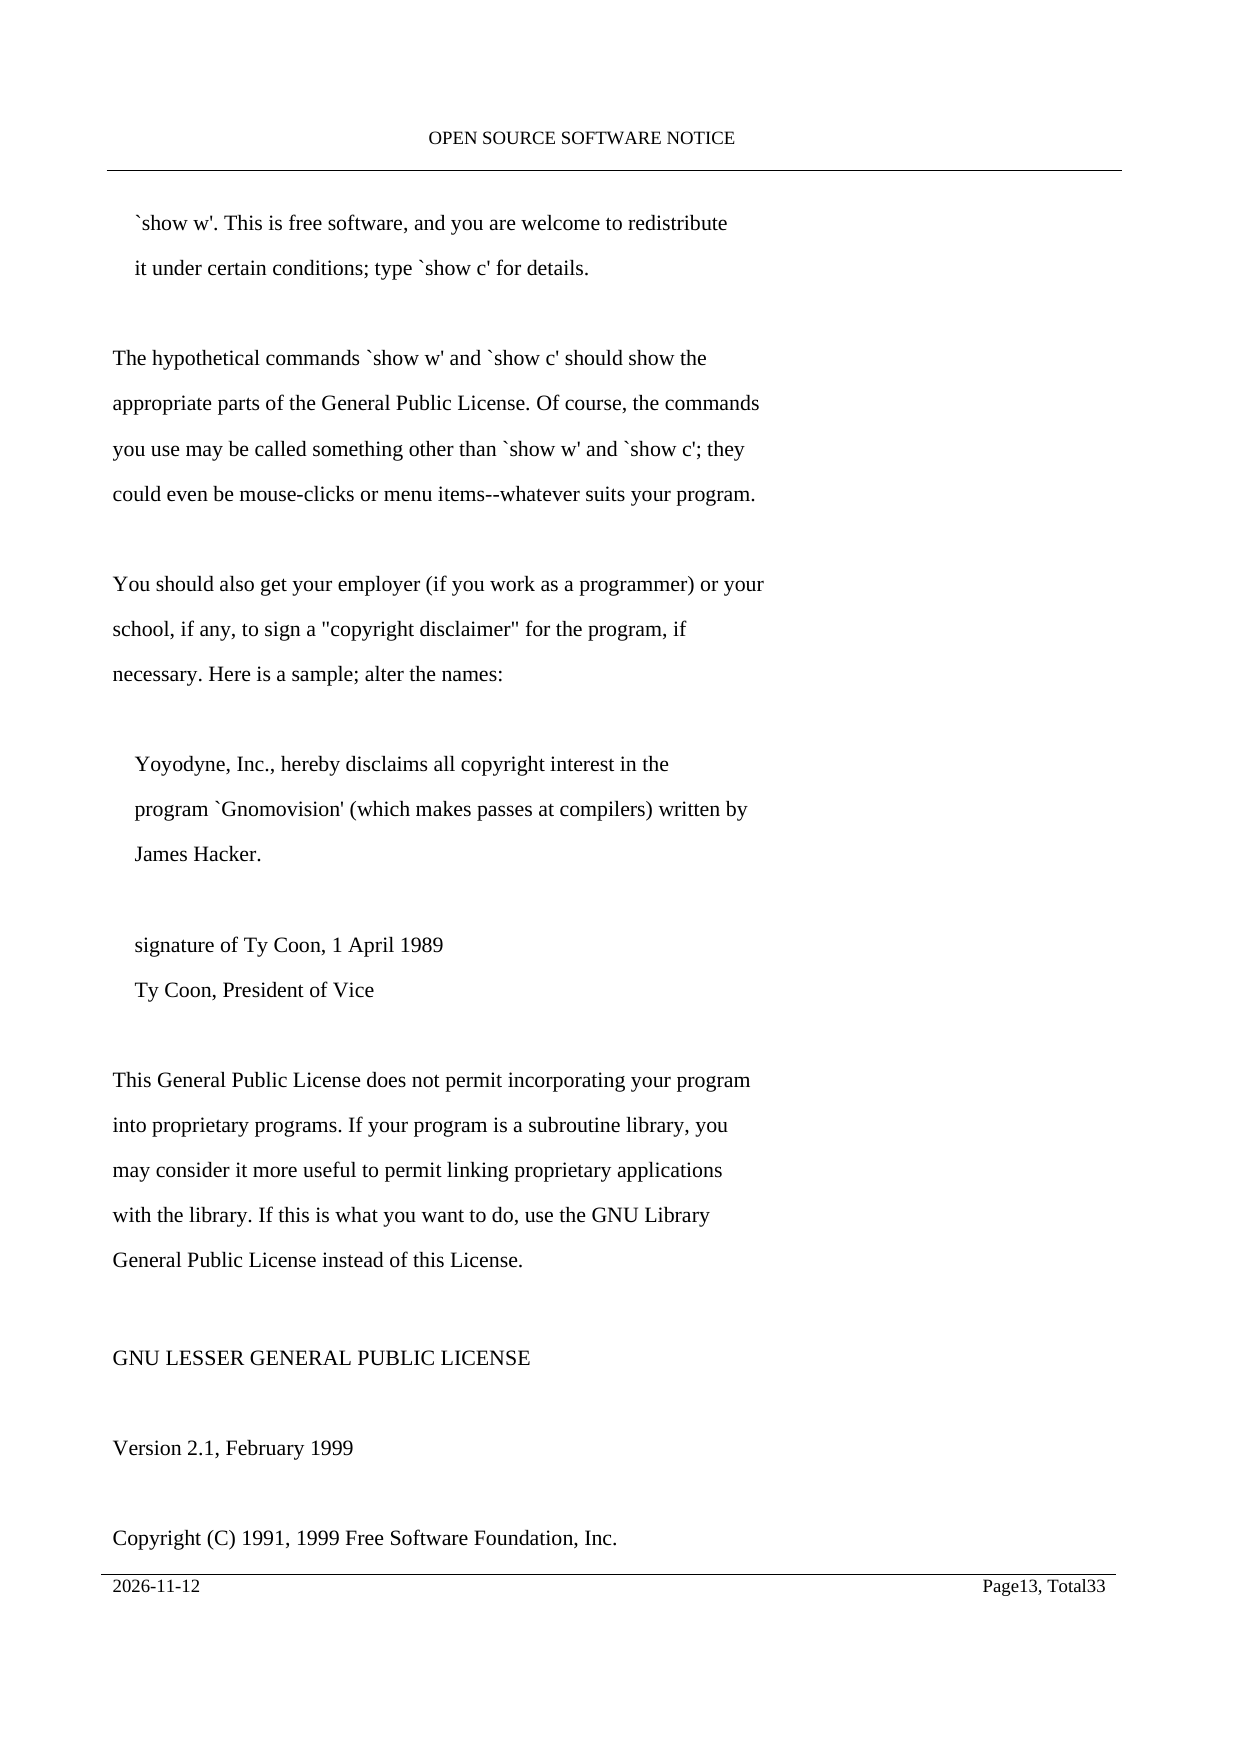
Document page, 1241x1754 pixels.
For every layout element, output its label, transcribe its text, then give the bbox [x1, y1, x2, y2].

text Ty Coon, President of Vice [112, 973, 1128, 1006]
text Version 2.1, February 1999 [112, 1431, 1128, 1464]
text with the library. If this is what you want to do, use the GNU Library [112, 1199, 1128, 1231]
text `show w'. This is free software, and you are welcome to redistribute [112, 206, 1128, 239]
text James Hacker. [112, 838, 1128, 870]
text signature of Ty Coon, 1 April 1989 [112, 928, 1128, 961]
text You should also get your employer (if you work as a programmer) or your [112, 567, 1128, 600]
text program `Gnomovision' (which makes passes at compilers) written by [112, 793, 1128, 825]
text into proprietary programs. If your program is a subroutine library, you [112, 1108, 1128, 1141]
text The hypothetical commands `show w' and `show c' should show the [112, 342, 1128, 374]
text necessary. Here is a sample; alter the names: [112, 657, 1128, 690]
text could even be mouse-clicks or menu items--whatever suits your program. [112, 477, 1128, 509]
text it under certain conditions; type `show c' for details. [112, 251, 1128, 284]
text Copyright (C) 1991, 1999 Free Software Foundation, Inc. [112, 1522, 1128, 1554]
text This General Public License does not permit incorporating your program [112, 1063, 1128, 1096]
text General Public License instead of this License. GNU LESSER GENERAL PUBLIC LICENSE [112, 1244, 1128, 1374]
text may consider it more useful to permit linking proprietary applications [112, 1153, 1128, 1186]
text school, if any, to sign a "copyright disclaimer" for the program, if [112, 612, 1128, 645]
text appropriate parts of the General Public License. Of course, the commands [112, 387, 1128, 419]
text you use may be called something other than `show w' and `show c'; they [112, 432, 1128, 464]
text Yoyodyne, Inc., hereby disclaims all copyright interest in the [112, 748, 1128, 780]
